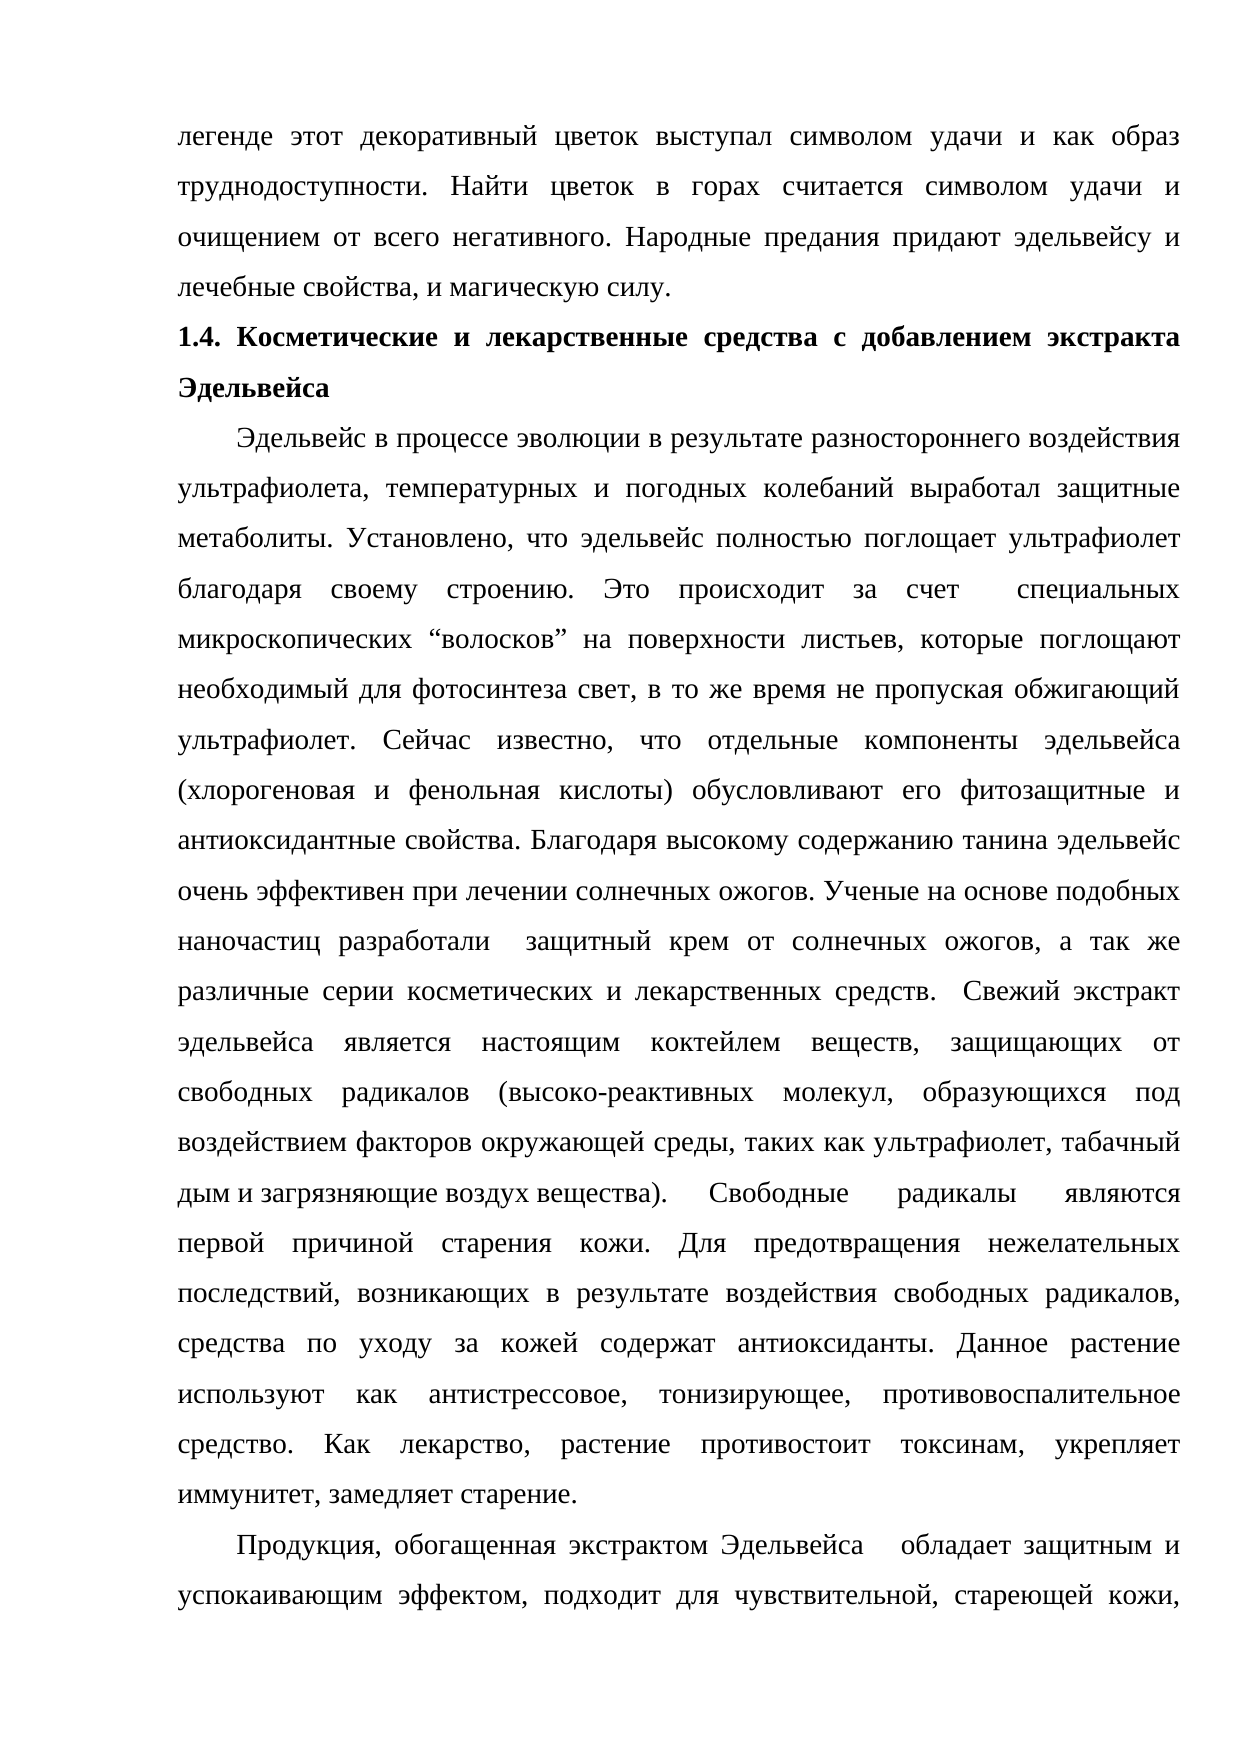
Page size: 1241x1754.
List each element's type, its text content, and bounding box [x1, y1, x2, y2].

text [177, 1527, 1181, 1611]
text Эдельвейс в процессе эволюции в результате разностороннего воздействия ультрафиолета, температурных и погодных колебаний выработал защитные метаболиты. Установлено, что эдельвейс полностью поглощает ультрафиолет благодаря своему строению. Это происходит за счет специальных микроскопических “волосков” на поверхности листьев, которые поглощают необходимый для фотосинтеза свет, в то же время не пропуская обжигающий ультрафиолет. Сейчас известно, что отдельные компоненты эдельвейса (хлорогеновая и фенольная кислоты) обусловливают его фитозащитные и антиоксидантные свойства. Благодаря высокому содержанию танина эдельвейс очень эффективен при лечении солнечных ожогов. Ученые на основе подобных наночастиц разработали защитный крем от солнечных ожогов, а так же различные серии косметических и лекарственных средств. Свежий экстракт эдельвейса является настоящим коктейлем веществ, защищающих от свободных радикалов (высоко-реактивных молекул, образующихся под воздействием факторов окружающей среды, таких как ультрафиолет, табачный дым и загрязняющие воздух вещества). Свободные радикалы являются первой причиной старения кожи. Для предотвращения нежелательных последствий, возникающих в результате воздействия свободных радикалов, средства по уходу за кожей содержат антиоксиданты. Данное растение используют как антистрессовое, тонизирующее, противовоспалительное средство. Как лекарство, растение противостоит токсинам, укрепляет иммунитет, замедляет старение. [177, 420, 1181, 1510]
text 1.4. Косметические и лекарственные средства с добавлением экстракта Эдельвейса [177, 319, 1181, 403]
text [177, 118, 1181, 303]
